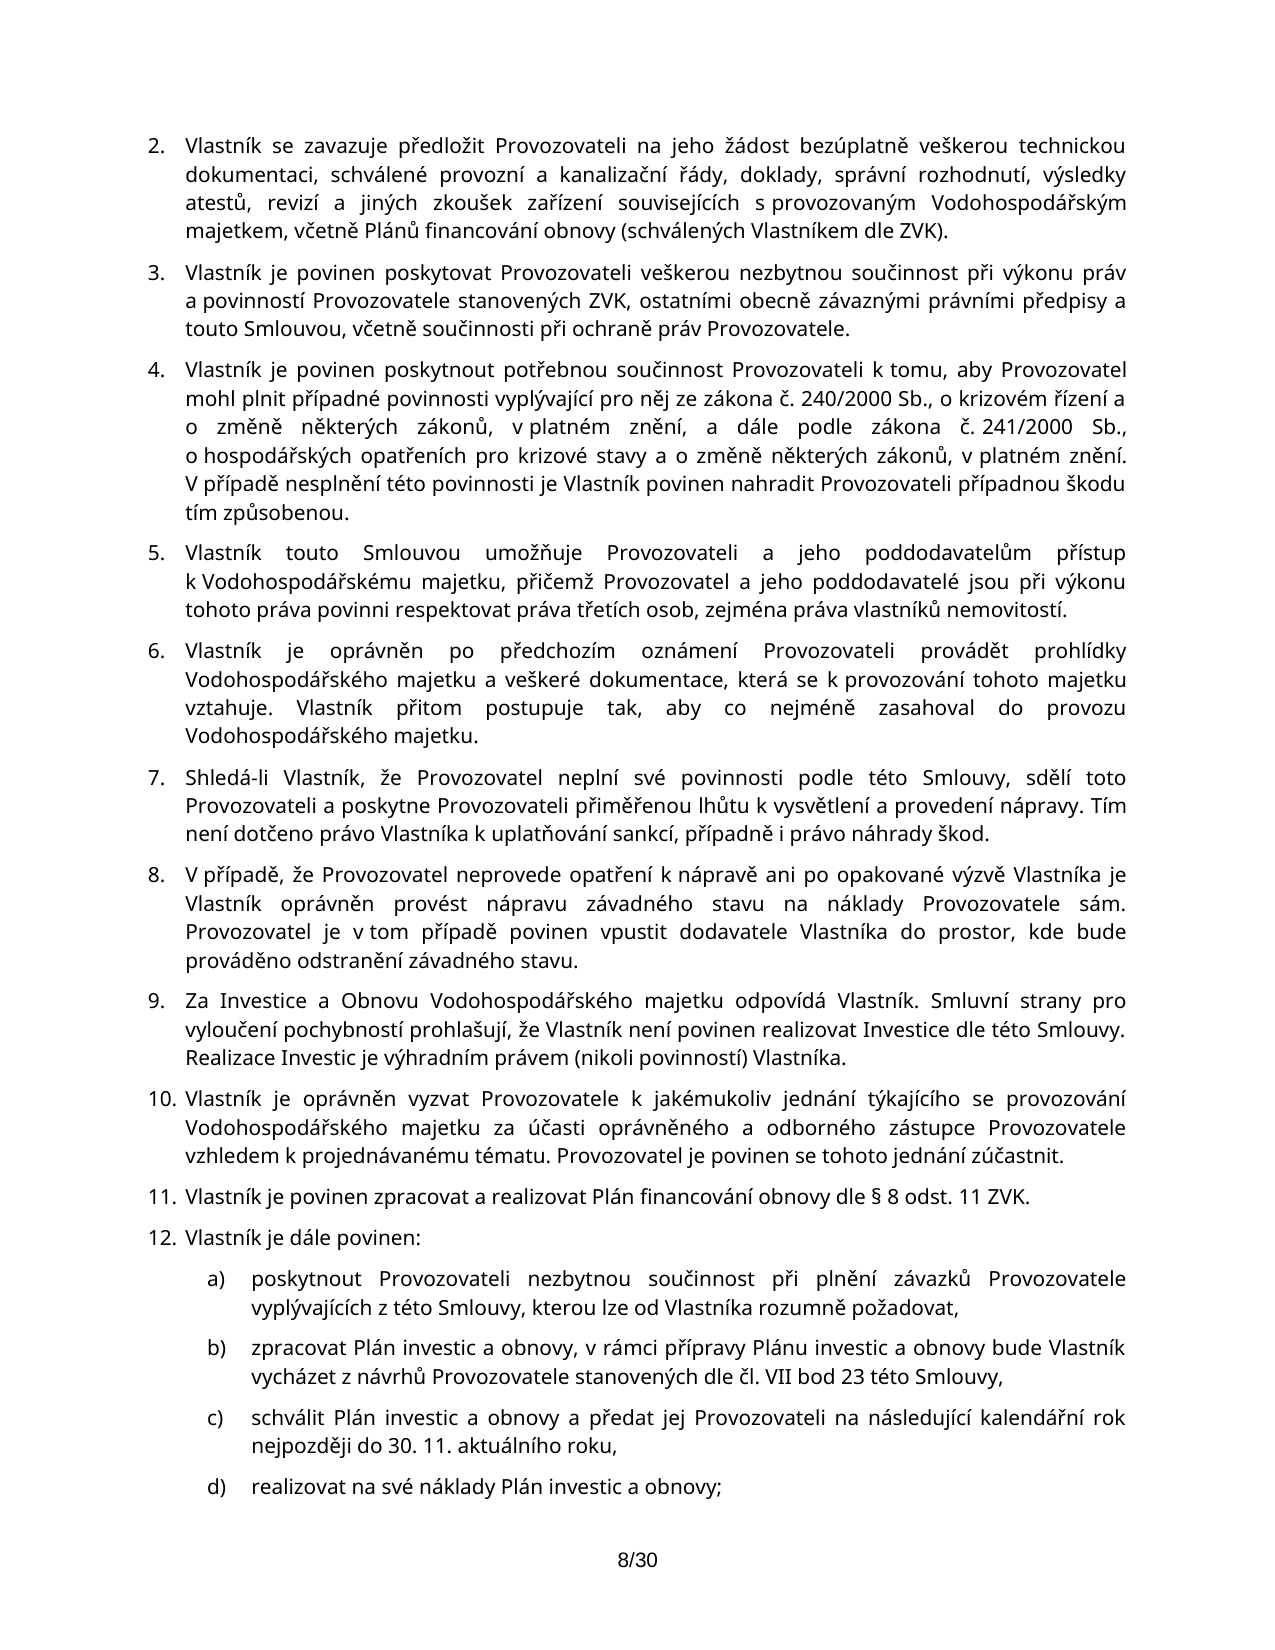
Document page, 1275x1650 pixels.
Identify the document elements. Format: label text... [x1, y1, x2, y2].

list zpracovat Plán investic a obnovy, v rámci přípravy Plánu investic a obnovy bude Vlastník vycházet z návrhů Provozovatele stanovených dle čl. VII bod 23 této Smlouvy, [207, 1333, 1127, 1390]
list Vlastník je povinen poskytovat Provozovateli veškerou nezbytnou součinnost při výkonu práv a povinností Provozovatele stanovených ZVK, ostatními obecně závaznými právními předpisy a touto Smlouvou, včetně součinnosti při ochraně práv Provozovatele. [148, 258, 1127, 343]
list poskytnout Provozovateli nezbytnou součinnost při plnění závazků Provozovatele vyplývajících z této Smlouvy, kterou lze od Vlastníka rozumně požadovat, [207, 1264, 1127, 1321]
list Vlastník je oprávněn po předchozím oznámení Provozovateli provádět prohlídky Vodohospodářského majetku a veškeré dokumentace, která se k provozování tohoto majetku vztahuje. Vlastník přitom postupuje tak, aby co nejméně zasahoval do provozu Vodohospodářského majetku. [148, 636, 1127, 750]
list realizovat na své náklady Plán investic a obnovy; [207, 1472, 1127, 1501]
list Shledá-li Vlastník, že Provozovatel neplní své povinnosti podle této Smlouvy, sdělí toto Provozovateli a poskytne Provozovateli přiměřenou lhůtu k vysvětlení a provedení nápravy. Tím není dotčeno právo Vlastníka k uplatňování sankcí, případně i právo náhrady škod. [148, 763, 1127, 848]
list Vlastník je povinen poskytnout potřebnou součinnost Provozovateli k tomu, aby Provozovatel mohl plnit případné povinnosti vyplývající pro něj ze zákona č. 240/2000 Sb., o krizovém řízení a o změně některých zákonů, v platném znění, a dále podle zákona č. 241/2000 Sb., o hospodářských opatřeních pro krizové stavy a o změně některých zákonů, v platném znění. V případě nesplnění této povinnosti je Vlastník povinen nahradit Provozovateli případnou škodu tím způsobenou. [148, 355, 1127, 526]
list Za Investice a Obnovu Vodohospodářského majetku odpovídá Vlastník. Smluvní strany pro vyloučení pochybností prohlašují, že Vlastník není povinen realizovat Investice dle této Smlouvy. Realizace Investic je výhradním právem (nikoli povinností) Vlastníka. [148, 987, 1127, 1072]
list Vlastník je dále povinen: [148, 1223, 1127, 1252]
list Vlastník se zavazuje předložit Provozovateli na jeho žádost bezúplatně veškerou technickou dokumentaci, schválené provozní a kanalizační řády, doklady, správní rozhodnutí, výsledky atestů, revizí a jiných zkoušek zařízení souvisejících s provozovaným Vodohospodářským majetkem, včetně Plánů financování obnovy (schválených Vlastníkem dle ZVK). [148, 131, 1127, 245]
list V případě, že Provozovatel neprovede opatření k nápravě ani po opakované výzvě Vlastníka je Vlastník oprávněn provést nápravu závadného stavu na náklady Provozovatele sám. Provozovatel je v tom případě povinen vpustit dodavatele Vlastníka do prostor, kde bude prováděno odstranění závadného stavu. [148, 860, 1127, 974]
list Vlastník touto Smlouvou umožňuje Provozovateli a jeho poddodavatelům přístup k Vodohospodářskému majetku, přičemž Provozovatel a jeho poddodavatelé jsou při výkonu tohoto práva povinni respektovat práva třetích osob, zejména práva vlastníků nemovitostí. [148, 538, 1127, 624]
list schválit Plán investic a obnovy a předat jej Provozovateli na následující kalendářní rok nejpozději do 30. 11. aktuálního roku, [207, 1403, 1127, 1460]
list Vlastník je povinen zpracovat a realizovat Plán financování obnovy dle § 8 odst. 11 ZVK. [148, 1182, 1127, 1211]
list Vlastník je oprávněn vyzvat Provozovatele k jakémukoliv jednání týkajícího se provozování Vodohospodářského majetku za účasti oprávněného a odborného zástupce Provozovatele vzhledem k projednávanému tématu. Provozovatel je povinen se tohoto jednání zúčastnit. [148, 1084, 1127, 1170]
